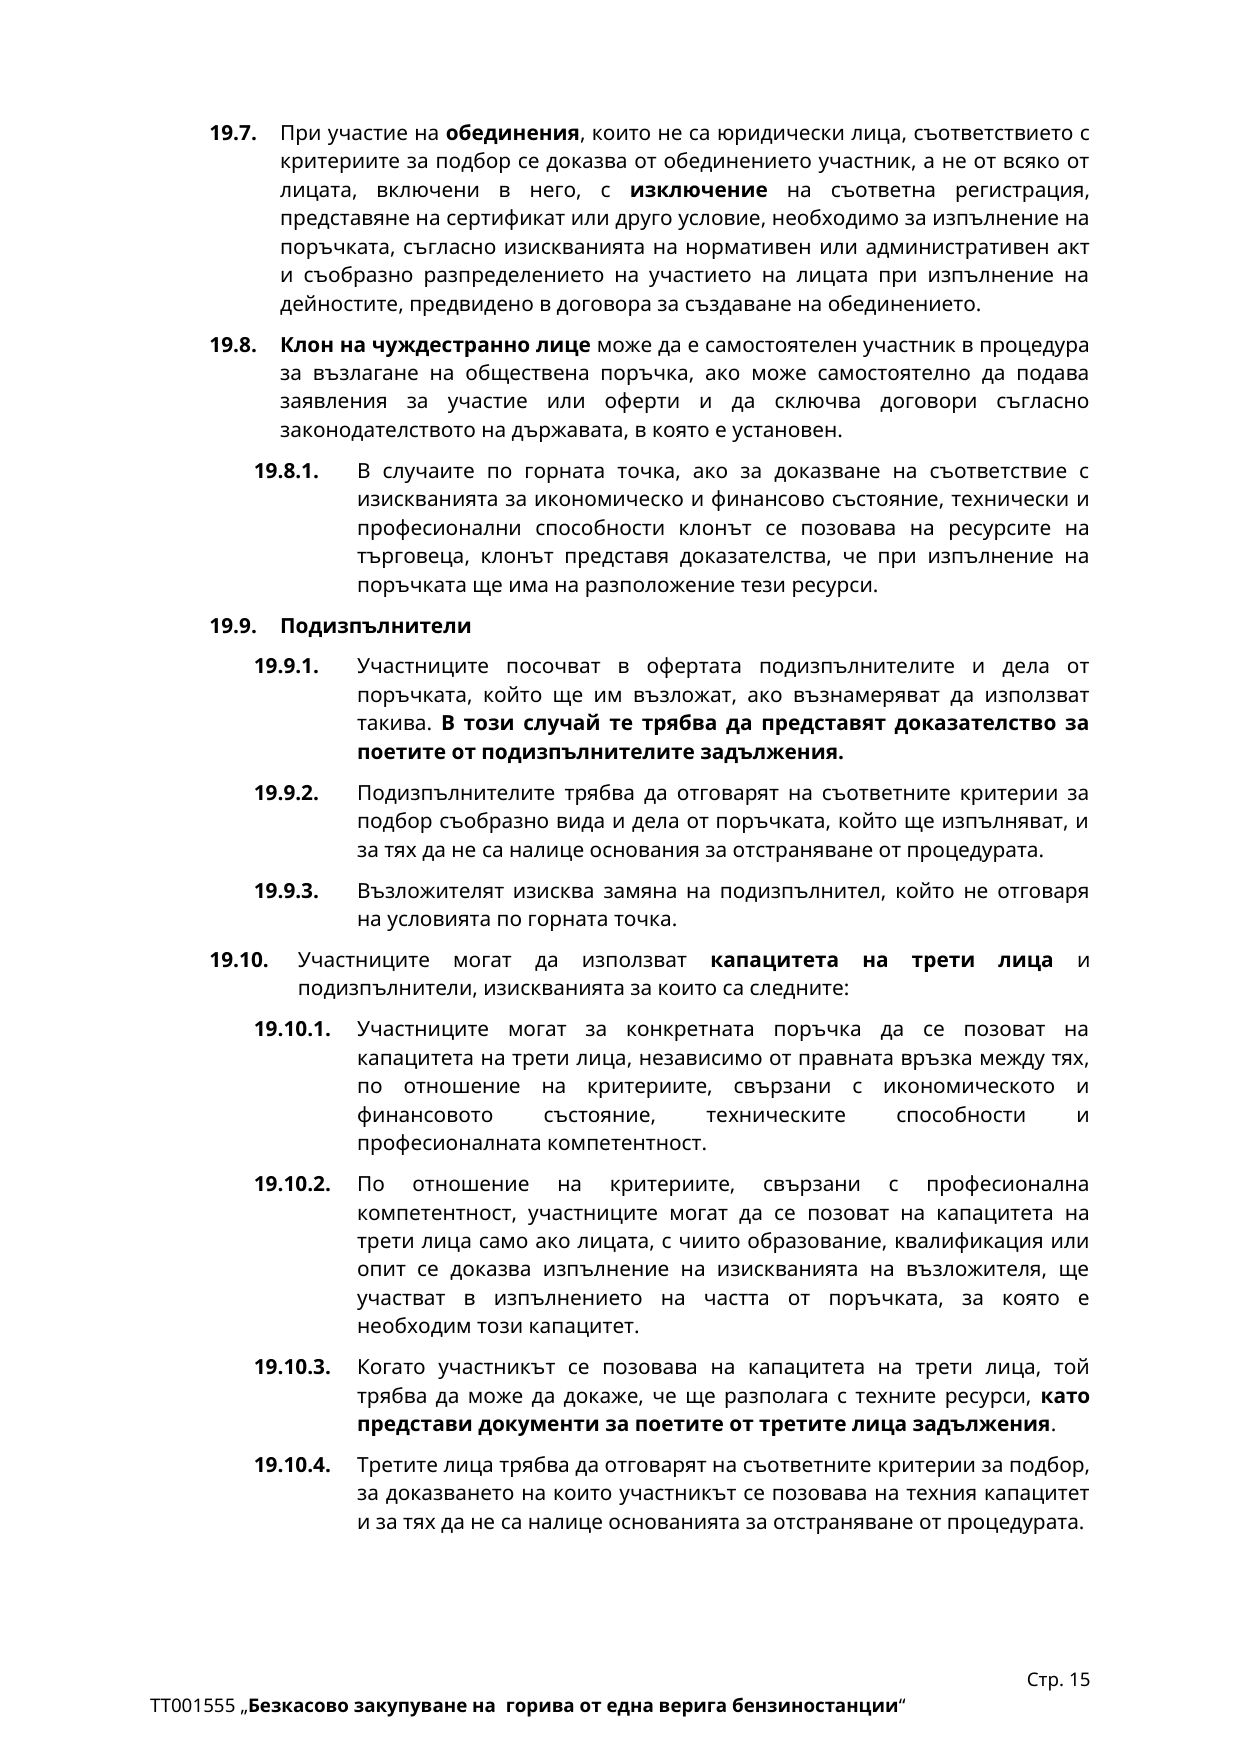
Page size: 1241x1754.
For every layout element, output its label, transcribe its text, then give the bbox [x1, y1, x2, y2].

list Третите лица трябва да отговарят на съответните критерии за подбор, за доказването на които участникът се позовава на техния капацитет и за тях да не са налице основанията за отстраняване от процедурата. [253, 1450, 1090, 1535]
list Подизпълнителите трябва да отговарят на съответните критерии за подбор съобразно вида и дела от поръчката, който ще изпълняват, и за тях да не са налице основания за отстраняване от процедурата. [253, 778, 1090, 863]
list Възложителят изисква замяна на подизпълнител, който не отговаря на условията по горната точка. [253, 876, 1090, 933]
list Участниците посочват в офертата подизпълнителите и дела от поръчката, който ще им възложат, ако възнамеряват да използват такива. В този случай те трябва да представят доказателство за поетите от подизпълнителите задължения. [253, 652, 1090, 765]
list Клон на чуждестранно лице може да е самостоятелен участник в процедура за възлагане на обществена поръчка, ако може самостоятелно да подава заявления за участие или оферти и да сключва договори съгласно законодателството на държавата, в която е установен. [209, 330, 1090, 443]
list Участниците могат да използват капацитета на трети лица и подизпълнители, изискванията за които са следните: [209, 945, 1090, 1002]
list Участниците могат за конкретната поръчка да се позоват на капацитета на трети лица, независимо от правната връзка между тях, по отношение на критериите, свързани с икономическото и финансовото състояние, техническите способности и професионалната компетентност. [253, 1014, 1090, 1157]
list Когато участникът се позовава на капацитета на трети лица, той трябва да може да докаже, че ще разполага с техните ресурси, като представи документи за поетите от третите лица задължения. [253, 1352, 1090, 1438]
list При участие на обединения, които не са юридически лица, съответствието с критериите за подбор се доказва от обединението участник, а не от всяко от лицата, включени в него, с изключение на съответна регистрация, представяне на сертификат или друго условие, необходимо за изпълнение на поръчката, съгласно изискванията на нормативен или административен акт и съобразно разпределението на участието на лицата при изпълнение на дейностите, предвидено в договора за създаване на обединението. [209, 118, 1090, 317]
list Подизпълнители [209, 611, 1090, 639]
list По отношение на критериите, свързани с професионална компетентност, участниците могат да се позоват на капацитета на трети лица само ако лицата, с чиито образование, квалификация или опит се доказва изпълнение на изискванията на възложителя, ще участват в изпълнението на частта от поръчката, за която е необходим този капацитет. [253, 1169, 1090, 1340]
list В случаите по горната точка, ако за доказване на съответствие с изискванията за икономическо и финансово състояние, технически и професионални способности клонът се позовава на ресурсите на търговеца, клонът представя доказателства, че при изпълнение на поръчката ще има на разположение тези ресурси. [253, 456, 1090, 598]
